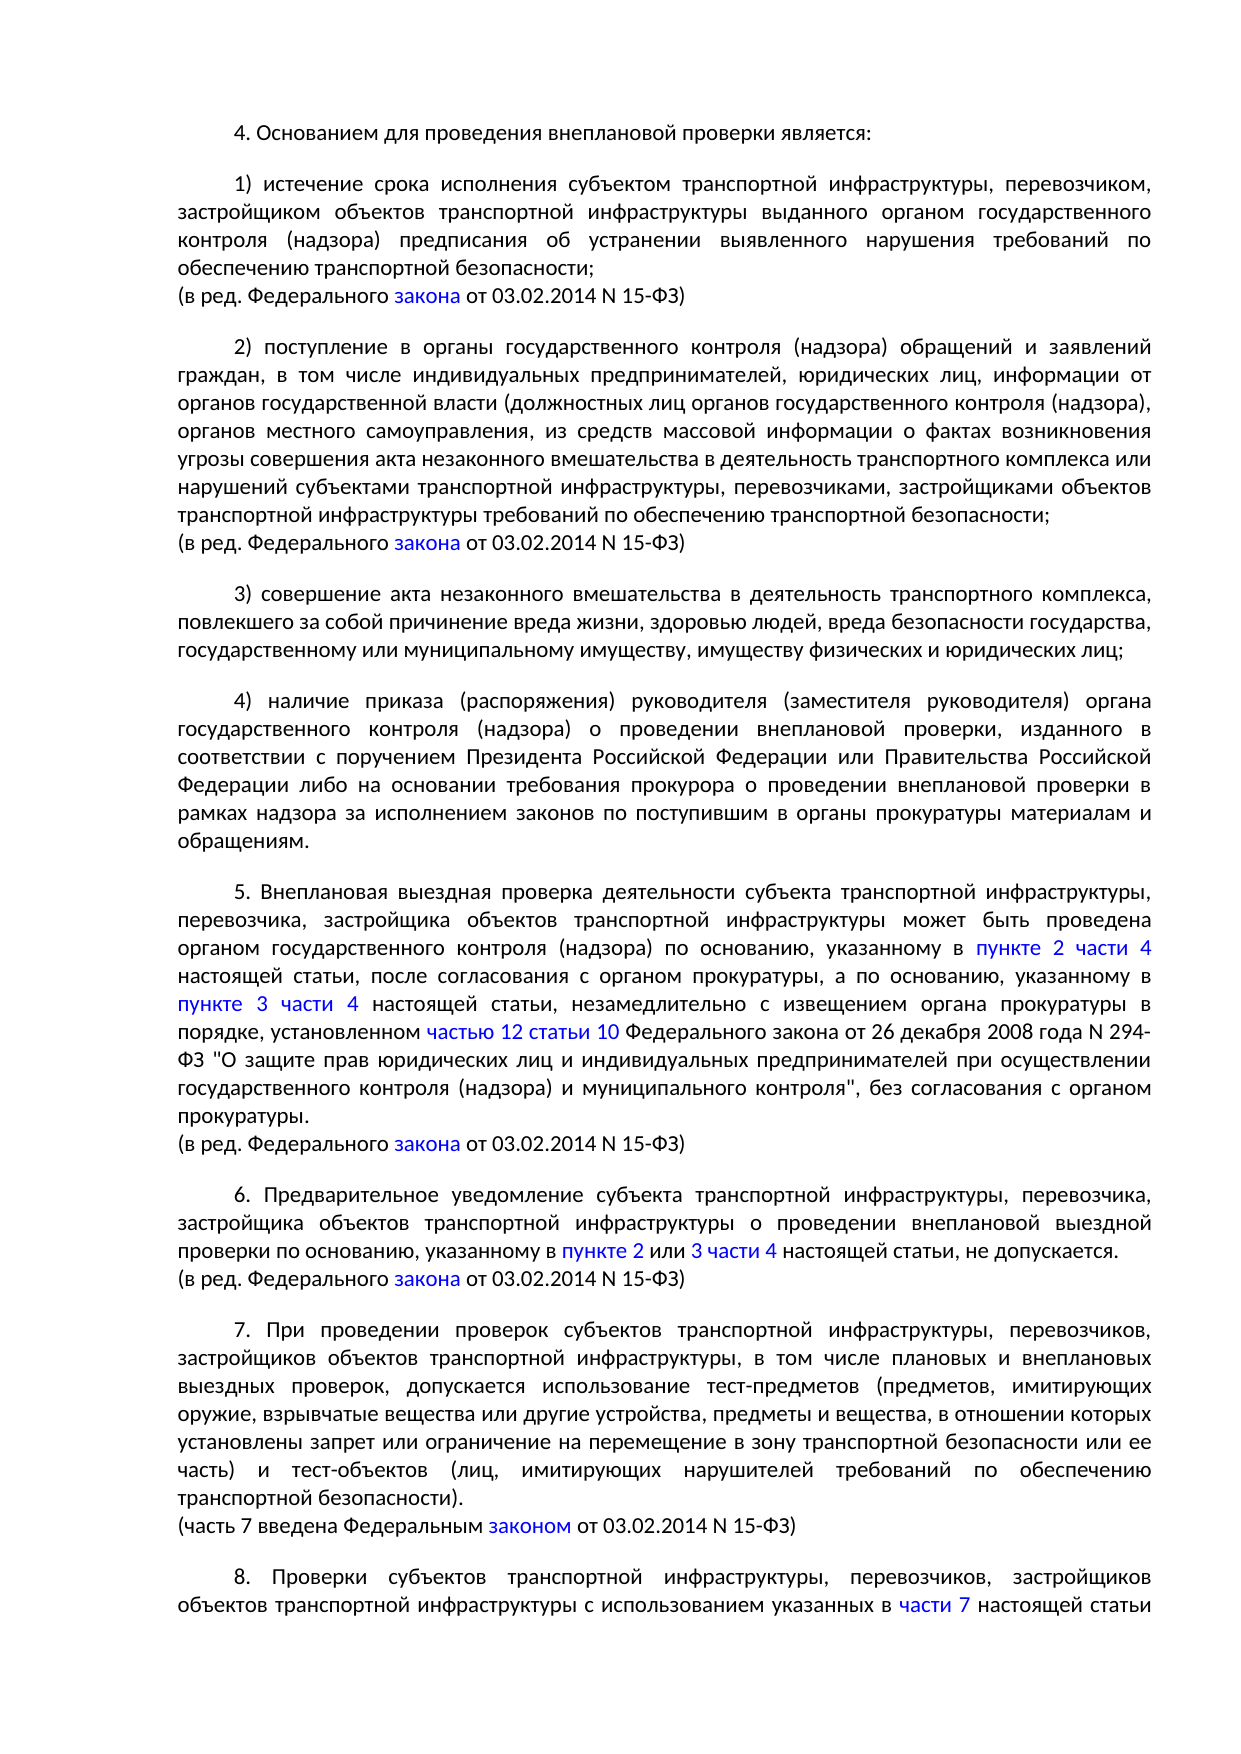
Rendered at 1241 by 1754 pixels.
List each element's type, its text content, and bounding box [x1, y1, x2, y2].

text 7. При проведении проверок субъектов транспортной инфраструктуры, перевозчиков, застройщиков объектов транспортной инфраструктуры, в том числе плановых и внеплановых выездных проверок, допускается использование тест-предметов (предметов, имитирующих оружие, взрывчатые вещества или другие устройства, предметы и вещества, в отношении которых установлены запрет или ограничение на перемещение в зону транспортной безопасности или ее часть) и тест-объектов (лиц, имитирующих нарушителей требований по обеспечению транспортной безопасности). [177, 1315, 1152, 1511]
text (в ред. Федерального закона от 03.02.2014 N 15-ФЗ) [177, 1264, 1152, 1292]
text 4. Основанием для проведения внеплановой проверки является: [177, 118, 1152, 146]
text 3) совершение акта незаконного вмешательства в деятельность транспортного комплекса, повлекшего за собой причинение вреда жизни, здоровью людей, вреда безопасности государства, государственному или муниципальному имуществу, имуществу физических и юридических лиц; [177, 579, 1152, 663]
text (часть 7 введена Федеральным законом от 03.02.2014 N 15-ФЗ) [177, 1511, 1152, 1539]
text (в ред. Федерального закона от 03.02.2014 N 15-ФЗ) [177, 528, 1152, 556]
text 1) истечение срока исполнения субъектом транспортной инфраструктуры, перевозчиком, застройщиком объектов транспортной инфраструктуры выданного органом государственного контроля (надзора) предписания об устранении выявленного нарушения требований по обеспечению транспортной безопасности; [177, 169, 1152, 281]
text (в ред. Федерального закона от 03.02.2014 N 15-ФЗ) [177, 281, 1152, 309]
text 5. Внеплановая выездная проверка деятельности субъекта транспортной инфраструктуры, перевозчика, застройщика объектов транспортной инфраструктуры может быть проведена органом государственного контроля (надзора) по основанию, указанному в пункте 2 части 4 настоящей статьи, после согласования с органом прокуратуры, а по основанию, указанному в пункте 3 части 4 настоящей статьи, незамедлительно с извещением органа прокуратуры в порядке, установленном частью 12 статьи 10 Федерального закона от 26 декабря 2008 года N 294-ФЗ "О защите прав юридических лиц и индивидуальных предпринимателей при осуществлении государственного контроля (надзора) и муниципального контроля", без согласования с органом прокуратуры. [177, 877, 1152, 1129]
text (в ред. Федерального закона от 03.02.2014 N 15-ФЗ) [177, 1129, 1152, 1157]
text 4) наличие приказа (распоряжения) руководителя (заместителя руководителя) органа государственного контроля (надзора) о проведении внеплановой проверки, изданного в соответствии с поручением Президента Российской Федерации или Правительства Российской Федерации либо на основании требования прокурора о проведении внеплановой проверки в рамках надзора за исполнением законов по поступившим в органы прокуратуры материалам и обращениям. [177, 686, 1152, 854]
text 6. Предварительное уведомление субъекта транспортной инфраструктуры, перевозчика, застройщика объектов транспортной инфраструктуры о проведении внеплановой выездной проверки по основанию, указанному в пункте 2 или 3 части 4 настоящей статьи, не допускается. [177, 1180, 1152, 1264]
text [177, 1562, 1152, 1618]
text 2) поступление в органы государственного контроля (надзора) обращений и заявлений граждан, в том числе индивидуальных предпринимателей, юридических лиц, информации от органов государственной власти (должностных лиц органов государственного контроля (надзора), органов местного самоуправления, из средств массовой информации о фактах возникновения угрозы совершения акта незаконного вмешательства в деятельность транспортного комплекса или нарушений субъектами транспортной инфраструктуры, перевозчиками, застройщиками объектов транспортной инфраструктуры требований по обеспечению транспортной безопасности; [177, 332, 1152, 528]
